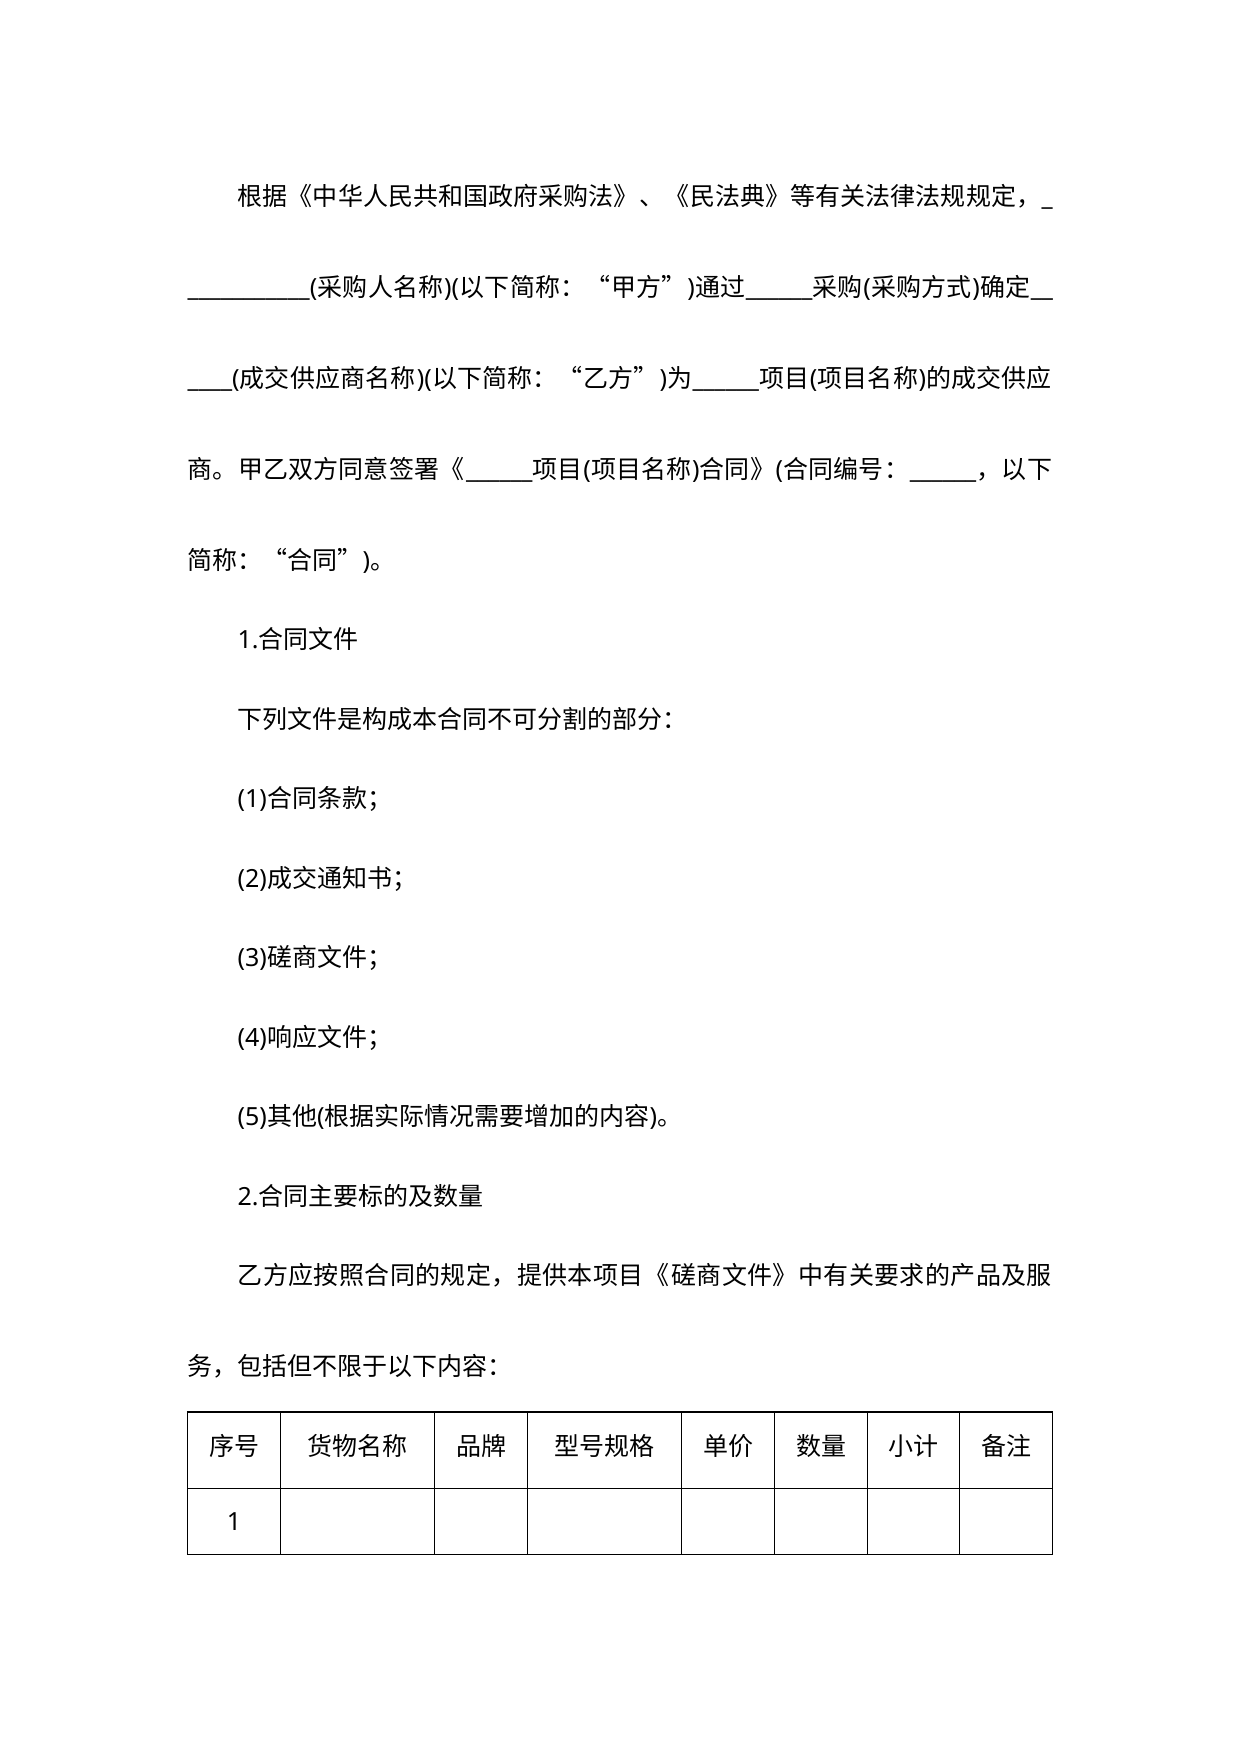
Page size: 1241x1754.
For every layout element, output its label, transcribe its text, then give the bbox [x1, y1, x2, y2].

table_header 货物名称 [281, 1413, 434, 1487]
text 根据《中华人民共和国政府采购法》、《民法典》等有关法律法规规定，____________(采购人名称)(以下简称：“甲方”)通过______采购(采购方式)确定______(成交供应商名称)(以下简称：“乙方”)为______项目(项目名称)的成交供应商。甲乙双方同意签署《______项目(项目名称)合同》(合同编号：______，以下简称：“合同”)。 [187, 162, 1053, 591]
text 乙方应按照合同的规定，提供本项目《磋商文件》中有关要求的产品及服务，包括但不限于以下内容： [187, 1241, 1053, 1397]
table_cell 1 [188, 1489, 280, 1553]
table_header 单价 [682, 1413, 774, 1487]
table_header 数量 [775, 1413, 867, 1487]
table_header 序号 [188, 1413, 280, 1487]
text 1.合同文件 [187, 605, 1053, 670]
table_header 小计 [868, 1413, 959, 1487]
table_header 型号规格 [528, 1413, 681, 1487]
table_cell [682, 1489, 774, 1553]
text 2.合同主要标的及数量 [187, 1162, 1053, 1227]
table_cell [868, 1489, 959, 1553]
text (5)其他(根据实际情况需要增加的内容)。 [187, 1082, 1053, 1147]
table_header 品牌 [435, 1413, 527, 1487]
table_cell [435, 1489, 527, 1553]
text 下列文件是构成本合同不可分割的部分： [187, 685, 1053, 750]
text (1)合同条款； [187, 764, 1053, 829]
table_cell [960, 1489, 1052, 1553]
text (3)磋商文件； [187, 923, 1053, 988]
table_cell [528, 1489, 681, 1553]
text (2)成交通知书； [187, 844, 1053, 909]
table_cell [281, 1489, 434, 1553]
table_cell [775, 1489, 867, 1553]
text (4)响应文件； [187, 1003, 1053, 1068]
table_header 备注 [960, 1413, 1052, 1487]
